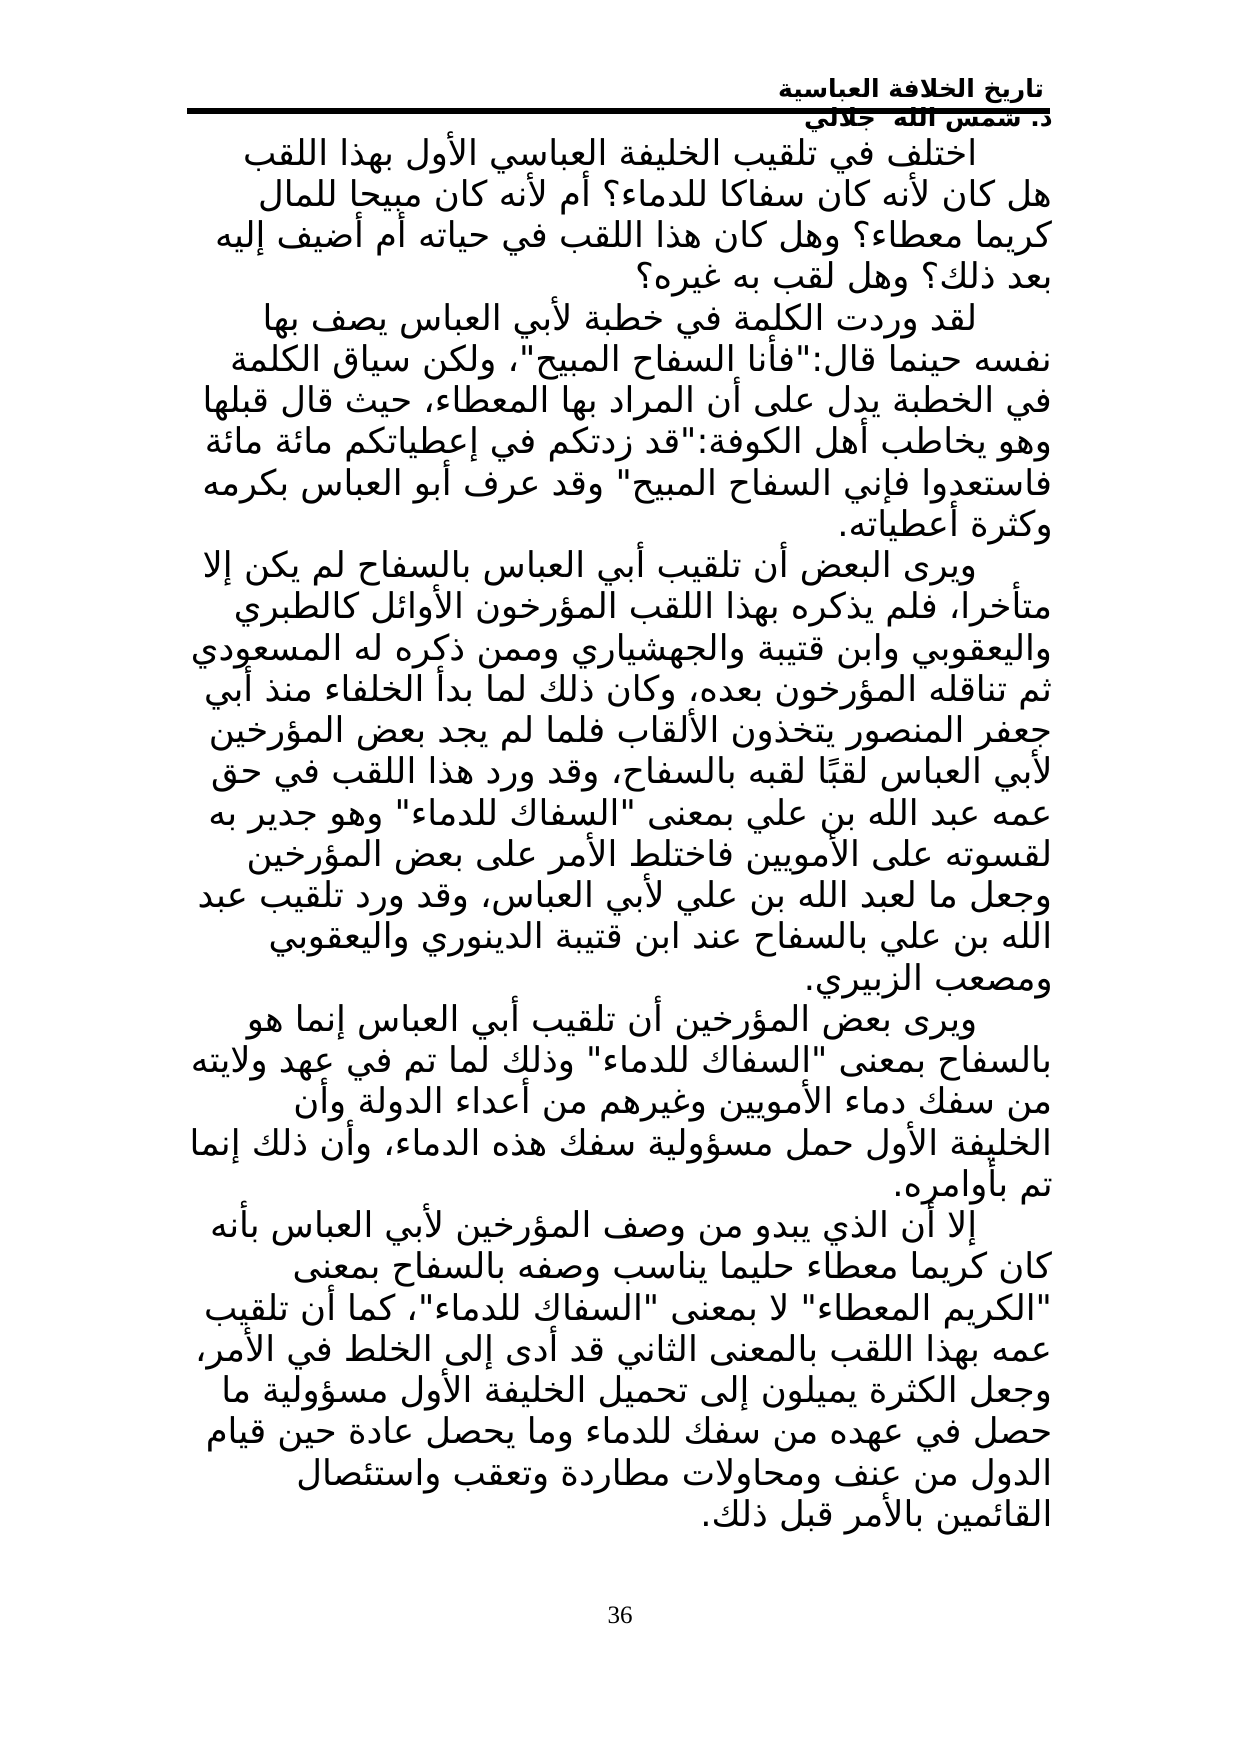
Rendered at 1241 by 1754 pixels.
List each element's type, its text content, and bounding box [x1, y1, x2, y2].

text لقد وردت الكلمة في خطبة لأبي العباس يصف بها نفسه حينما قال:"فأنا السفاح المبيح"، ولكن سياق الكلمة في الخطبة يدل على أن المراد بها المعطاء، حيث قال قبلها وهو يخاطب أهل الكوفة:"قد زدتكم في إعطياتكم مائة مائة فاستعدوا فإني السفاح المبيح" وقد عرف أبو العباس بكرمه وكثرة أعطياته. [187, 297, 1053, 544]
text اختلف في تلقيب الخليفة العباسي الأول بهذا اللقب هل كان لأنه كان سفاكا للدماء؟ أم لأنه كان مبيحا للمال كريما معطاء؟ وهل كان هذا اللقب في حياته أم أضيف إليه بعد ذلك؟ وهل لقب به غيره؟ [187, 132, 1053, 297]
text إلا أن الذي يبدو من وصف المؤرخين لأبي العباس بأنه كان كريما معطاء حليما يناسب وصفه بالسفاح بمعنى "الكريم المعطاء" لا بمعنى "السفاك للدماء"، كما أن تلقيب عمه بهذا اللقب بالمعنى الثاني قد أدى إلى الخلط في الأمر، وجعل الكثرة يميلون إلى تحميل الخليفة الأول مسؤولية ما حصل في عهده من سفك للدماء وما يحصل عادة حين قيام الدول من عنف ومحاولات مطاردة وتعقب واستئصال القائمين بالأمر قبل ذلك. [187, 1204, 1053, 1534]
text ويرى بعض المؤرخين أن تلقيب أبي العباس إنما هو بالسفاح بمعنى "السفاك للدماء" وذلك لما تم في عهد ولايته من سفك دماء الأمويين وغيرهم من أعداء الدولة وأن الخليفة الأول حمل مسؤولية سفك هذه الدماء، وأن ذلك إنما تم بأوامره. [187, 998, 1053, 1204]
text ويرى البعض أن تلقيب أبي العباس بالسفاح لم يكن إلا متأخرا، فلم يذكره بهذا اللقب المؤرخون الأوائل كالطبري واليعقوبي وابن قتيبة والجهشياري وممن ذكره له المسعودي ثم تناقله المؤرخون بعده، وكان ذلك لما بدأ الخلفاء منذ أبي جعفر المنصور يتخذون الألقاب فلما لم يجد بعض المؤرخين لأبي العباس لقبًا لقبه بالسفاح، وقد ورد هذا اللقب في حق عمه عبد الله بن علي بمعنى "السفاك للدماء" وهو جدير به لقسوته على الأمويين فاختلط الأمر على بعض المؤرخين وجعل ما لعبد الله بن علي لأبي العباس، وقد ورد تلقيب عبد الله بن علي بالسفاح عند ابن قتيبة الدينوري واليعقوبي ومصعب الزبيري. [187, 544, 1053, 998]
